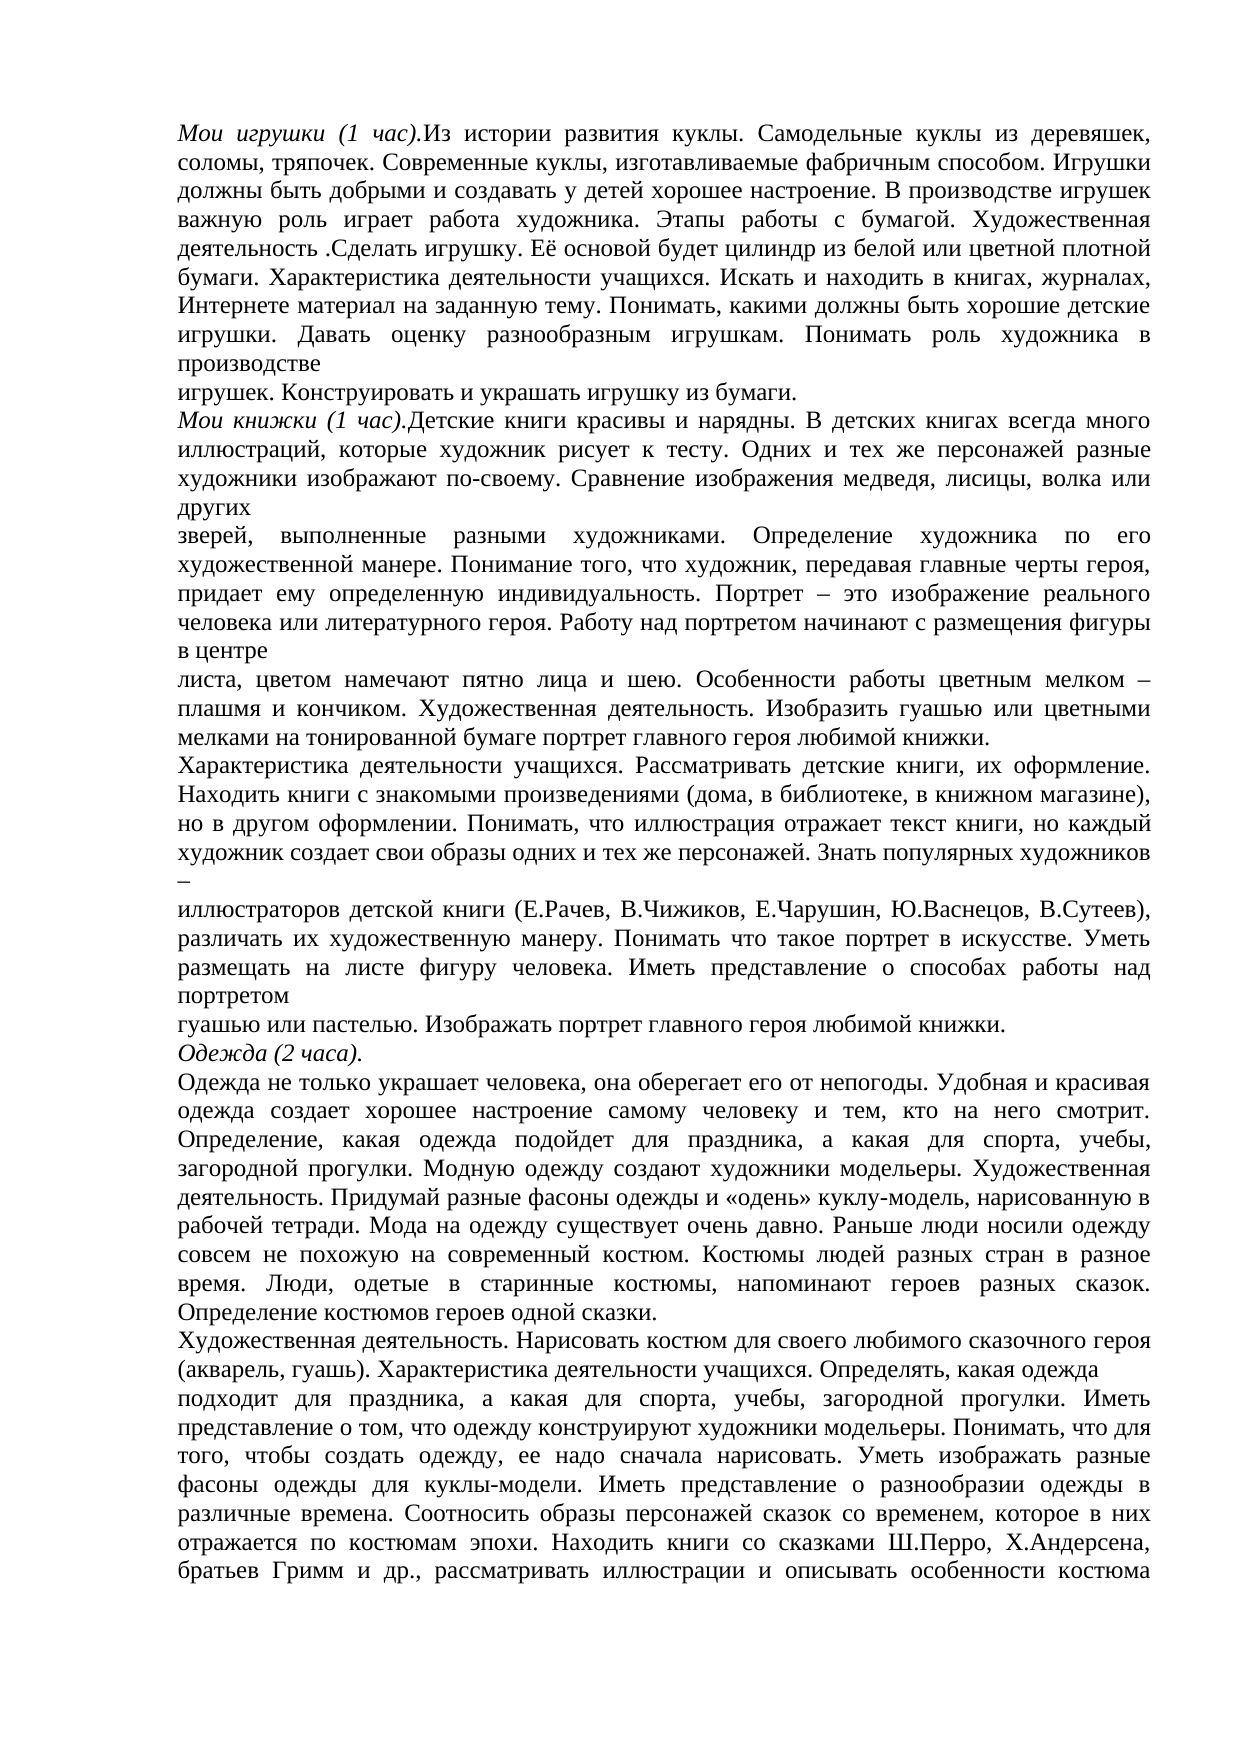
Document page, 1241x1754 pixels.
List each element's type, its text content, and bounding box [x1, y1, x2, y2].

text листа, цветом намечают пятно лица и шею. Особенности работы цветным мелком – плашмя и кончиком. Художественная деятельность. Изобразить гуашью или цветными мелками на тонированной бумаге портрет главного героя любимой книжки. [177, 664, 1152, 751]
text игрушек. Конструировать и украшать игрушку из бумаги. [177, 377, 1152, 406]
text Характеристика деятельности учащихся. Рассматривать детские книги, их оформление. Находить книги с знакомыми произведениями (дома, в библиотеке, в книжном магазине), но в другом оформлении. Понимать, что иллюстрация отражает текст книги, но каждый художник создает свои образы одних и тех же персонажей. Знать популярных художников – [177, 751, 1152, 894]
text Одежда не только украшает человека, она оберегает его от непогоды. Удобная и красивая одежда создает хорошее настроение самому человеку и тем, кто на него смотрит. Определение, какая одежда подойдет для праздника, а какая для спорта, учебы, загородной прогулки. Модную одежду создают художники модельеры. Художественная деятельность. Придумай разные фасоны одежды и «одень» куклу-модель, нарисованную в рабочей тетради. Мода на одежду существует очень давно. Раньше люди носили одежду совсем не похожую на современный костюм. Костюмы людей разных стран в разное время. Люди, одетые в старинные костюмы, напоминают героев разных сказок. Определение костюмов героев одной сказки. [177, 1067, 1152, 1326]
text Мои игрушки (1 час).Из истории развития куклы. Самодельные куклы из деревяшек, соломы, тряпочек. Современные куклы, изготавливаемые фабричным способом. Игрушки должны быть добрыми и создавать у детей хорошее настроение. В производстве игрушек важную роль играет работа художника. Этапы работы с бумагой. Художественная деятельность .Сделать игрушку. Её основой будет цилиндр из белой или цветной плотной бумаги. Характеристика деятельности учащихся. Искать и находить в книгах, журналах, Интернете материал на заданную тему. Понимать, какими должны быть хорошие детские игрушки. Давать оценку разнообразным игрушкам. Понимать роль художника в производстве [177, 118, 1152, 377]
text Художественная деятельность. Нарисовать костюм для своего любимого сказочного героя (акварель, гуашь). Характеристика деятельности учащихся. Определять, какая одежда [177, 1326, 1152, 1383]
text иллюстраторов детской книги (Е.Рачев, В.Чижиков, Е.Чарушин, Ю.Васнецов, В.Сутеев), различать их художественную манеру. Понимать что такое портрет в искусстве. Уметь размещать на листе фигуру человека. Иметь представление о способах работы над портретом [177, 894, 1152, 1009]
text Одежда (2 часа). [177, 1038, 1152, 1067]
text гуашью или пастелью. Изображать портрет главного героя любимой книжки. [177, 1009, 1152, 1038]
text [177, 1383, 1152, 1584]
text зверей, выполненные разными художниками. Определение художника по его художественной манере. Понимание того, что художник, передавая главные черты героя, придает ему определенную индивидуальность. Портрет – это изображение реального человека или литературного героя. Работу над портретом начинают с размещения фигуры в центре [177, 521, 1152, 664]
text Мои книжки (1 час).Детские книги красивы и нарядны. В детских книгах всегда много иллюстраций, которые художник рисует к тесту. Одних и тех же персонажей разные художники изображают по-своему. Сравнение изображения медведя, лисицы, волка или других [177, 406, 1152, 521]
